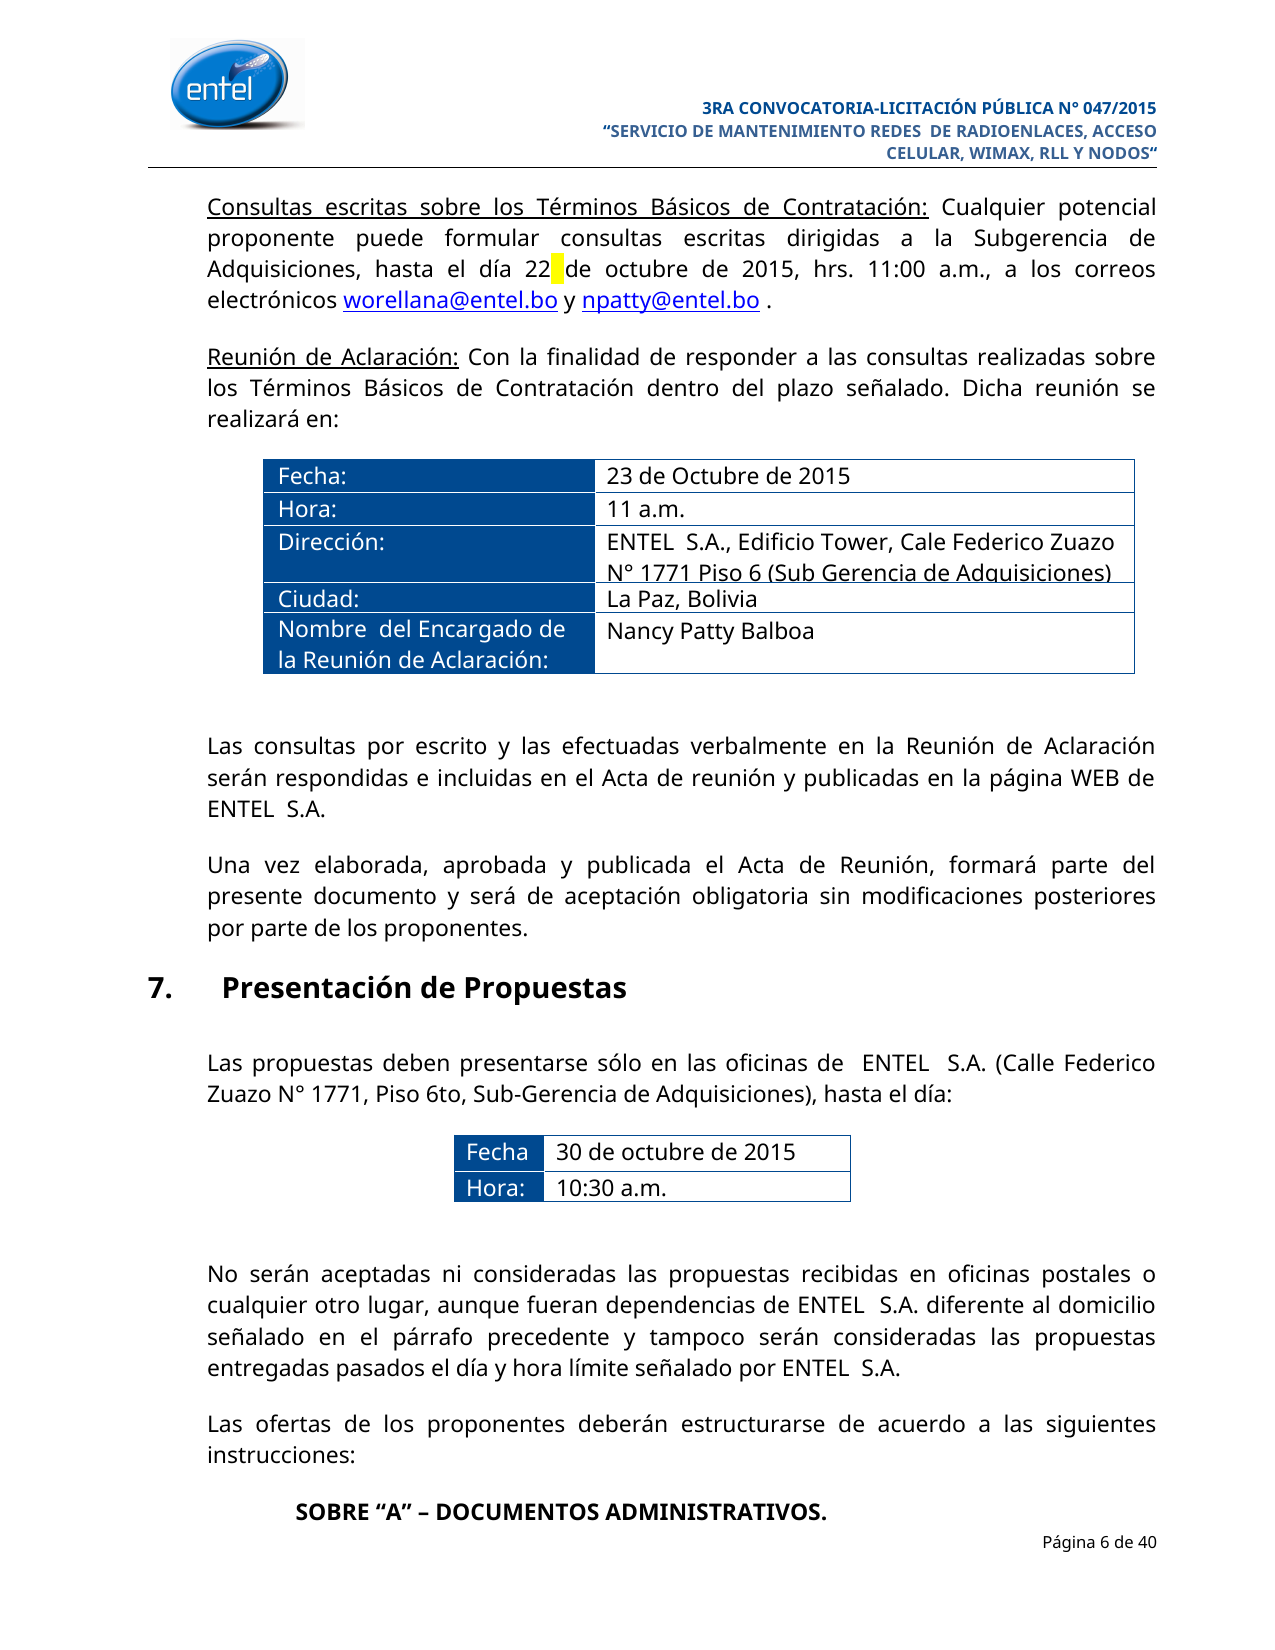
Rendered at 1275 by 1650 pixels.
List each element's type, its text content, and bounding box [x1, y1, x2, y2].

table_cell Hora: [455, 1172, 544, 1201]
table_header Fecha: [455, 1136, 544, 1171]
table_cell Nancy Patty Balboa [596, 613, 1134, 673]
text Las ofertas de los proponentes deberán estructurarse de acuerdo a las siguientes instrucciones: [207, 1408, 1157, 1471]
text SOBRE “A” – DOCUMENTOS ADMINISTRATIVOS. [222, 1496, 1157, 1527]
table_cell Dirección: [264, 526, 595, 582]
list Las propuestas deben presentarse sólo en las oficinas de ENTEL S.A. (Calle Federico Zuazo N° 1771, Piso 6to, Sub-Gerencia de Adquisiciones), hasta el día: [207, 1047, 1157, 1109]
table_cell Hora: [264, 493, 595, 525]
table_cell ENTEL S.A., Edificio Tower, Cale Federico Zuazo N° 1771 Piso 6 (Sub Gerencia de Adquisiciones) [596, 526, 1134, 582]
table_header 30 de octubre de 2015 [545, 1136, 850, 1171]
list Reunión de Aclaración: Con la finalidad de responder a las consultas realizadas sobre los Términos Básicos de Contratación dentro del plazo señalado. Dicha reunión se realizará en: [207, 341, 1157, 434]
text Presentación de Propuestas [148, 968, 1157, 1007]
table_cell Ciudad: [264, 583, 595, 612]
table_cell Nombre del Encargado de la Reunión de Aclaración: [264, 613, 595, 673]
table_cell La Paz, Bolivia [596, 583, 1134, 612]
table_header Fecha: [264, 460, 595, 492]
table_header 23 de Octubre de 2015 [596, 460, 1134, 492]
text No serán aceptadas ni consideradas las propuestas recibidas en oficinas postales o cualquier otro lugar, aunque fueran dependencias de ENTEL S.A. diferente al domicilio señalado en el párrafo precedente y tampoco serán consideradas las propuestas entregadas pasados el día y hora límite señalado por ENTEL S.A. [207, 1258, 1157, 1383]
text Una vez elaborada, aprobada y publicada el Acta de Reunión, formará parte del presente documento y será de aceptación obligatoria sin modificaciones posteriores por parte de los proponentes. [207, 849, 1157, 943]
picture [170, 38, 305, 130]
list Consultas escritas sobre los Términos Básicos de Contratación: Cualquier potencial proponente puede formular consultas escritas dirigidas a la Subgerencia de Adquisiciones, hasta el día 22 de octubre de 2015, hrs. 11:00 a.m., a los correos electrónicos worellana@entel.bo y npatty@entel.bo . [207, 191, 1157, 316]
list Las consultas por escrito y las efectuadas verbalmente en la Reunión de Aclaración serán respondidas e incluidas en el Acta de reunión y publicadas en la página WEB de ENTEL S.A. [207, 730, 1157, 824]
table_cell 11 a.m. [596, 493, 1134, 525]
table_cell 10:30 a.m. [545, 1172, 850, 1201]
